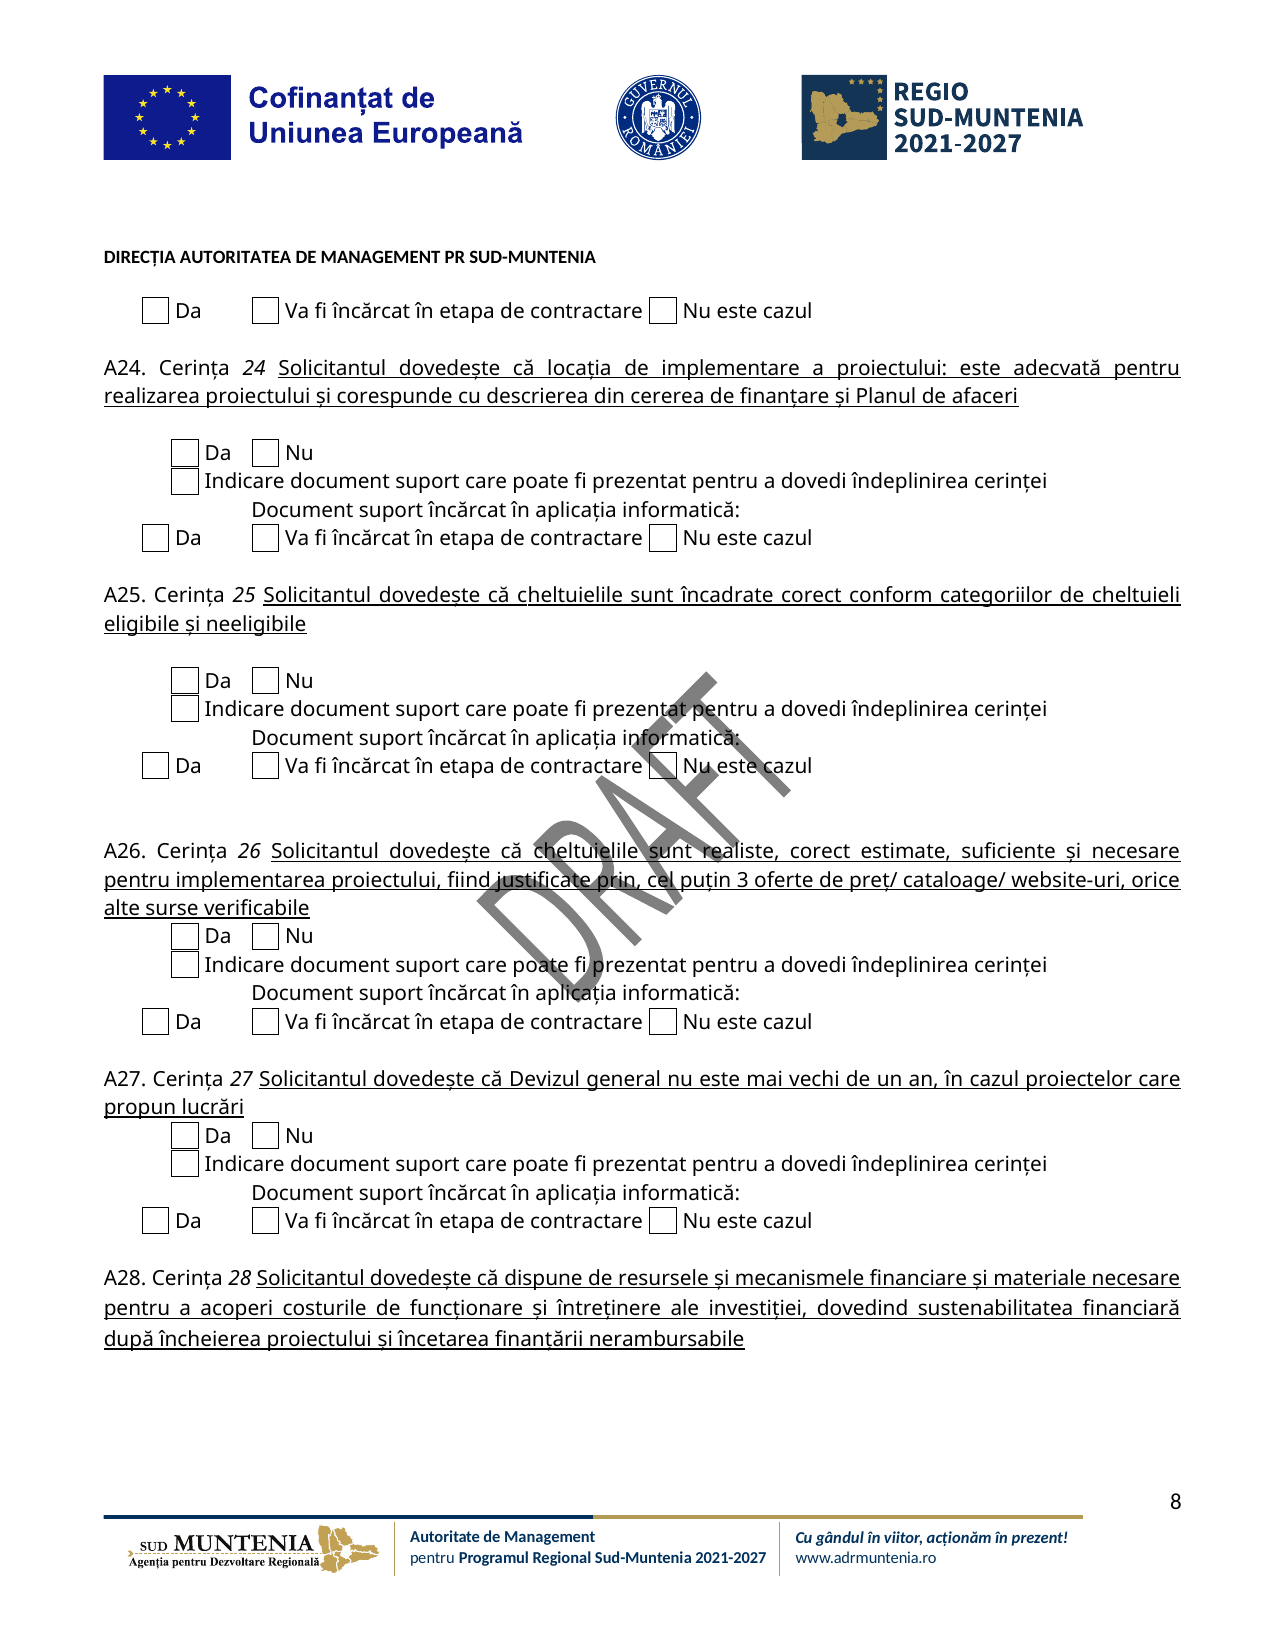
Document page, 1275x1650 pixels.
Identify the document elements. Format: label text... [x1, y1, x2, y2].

list Da Va fi încărcat în etapa de contractare Nu este cazul [141, 751, 1181, 779]
text A28. Cerința 28 Solicitantul dovedește că dispune de resursele și mecanismele financiare și materiale necesare pentru a acoperi costurile de funcționare și întreținere ale investiției, dovedind sustenabilitatea financiară după încheierea proiectului şi încetarea finanţării nerambursabile [103, 1263, 1181, 1318]
list Da Va fi încărcat în etapa de contractare Nu este cazul [141, 296, 1181, 324]
text A26. Cerința 26 Solicitantul dovedește că cheltuielile sunt realiste, corect estimate, suficiente și necesare pentru implementarea proiectului, fiind justificate prin, cel puțin 3 oferte de preț/ cataloage/ website-uri, orice alte surse verificabile [103, 836, 1181, 889]
list Document suport încărcat în aplicația informatică: [171, 978, 1181, 1007]
list Indicare document suport care poate fi prezentat pentru a dovedi îndeplinirea cerinței [171, 694, 1181, 723]
list Da Nu [171, 1121, 1181, 1149]
list Da Nu [171, 922, 1181, 950]
text A26. Cerința 26 Solicitantul dovedește că cheltuielile sunt realiste, corect estimate, suficiente și necesare pentru implementarea proiectului, fiind justificate prin, cel puțin 3 oferte de preț/ cataloage/ website-uri, orice alte surse verificabile [103, 890, 1181, 922]
list Da Va fi încărcat în etapa de contractare Nu este cazul [141, 1007, 1181, 1035]
list Da Nu [171, 666, 1181, 694]
list Document suport încărcat în aplicația informatică: [171, 495, 1181, 523]
list Indicare document suport care poate fi prezentat pentru a dovedi îndeplinirea cerinței [171, 467, 1181, 495]
text A25. Cerința 25 Solicitantul dovedește că cheltuielile sunt încadrate corect conform categoriilor de cheltuieli eligibile și neeligibile [103, 580, 1181, 637]
list Document suport încărcat în aplicația informatică: [171, 1178, 1181, 1206]
list Da Va fi încărcat în etapa de contractare Nu este cazul [141, 523, 1181, 552]
text A28. Cerința 28 Solicitantul dovedește că dispune de resursele și mecanismele financiare și materiale necesare pentru a acoperi costurile de funcționare și întreținere ale investiției, dovedind sustenabilitatea financiară după încheierea proiectului şi încetarea finanţării nerambursabile [103, 1319, 1181, 1353]
list Da Va fi încărcat în etapa de contractare Nu este cazul [141, 1206, 1181, 1234]
list Indicare document suport care poate fi prezentat pentru a dovedi îndeplinirea cerinței [171, 950, 1181, 978]
list Da Nu [171, 438, 1181, 467]
text A24. Cerința 24 Solicitantul dovedește că locația de implementare a proiectului: este adecvată pentru realizarea proiectului și corespunde cu descrierea din cererea de finanțare și Planul de afaceri [103, 353, 1181, 410]
list Document suport încărcat în aplicația informatică: [171, 723, 1181, 751]
list Indicare document suport care poate fi prezentat pentru a dovedi îndeplinirea cerinței [171, 1149, 1181, 1178]
text A27. Cerința 27 Solicitantul dovedește că Devizul general nu este mai vechi de un an, în cazul proiectelor care propun lucrări [103, 1064, 1181, 1121]
